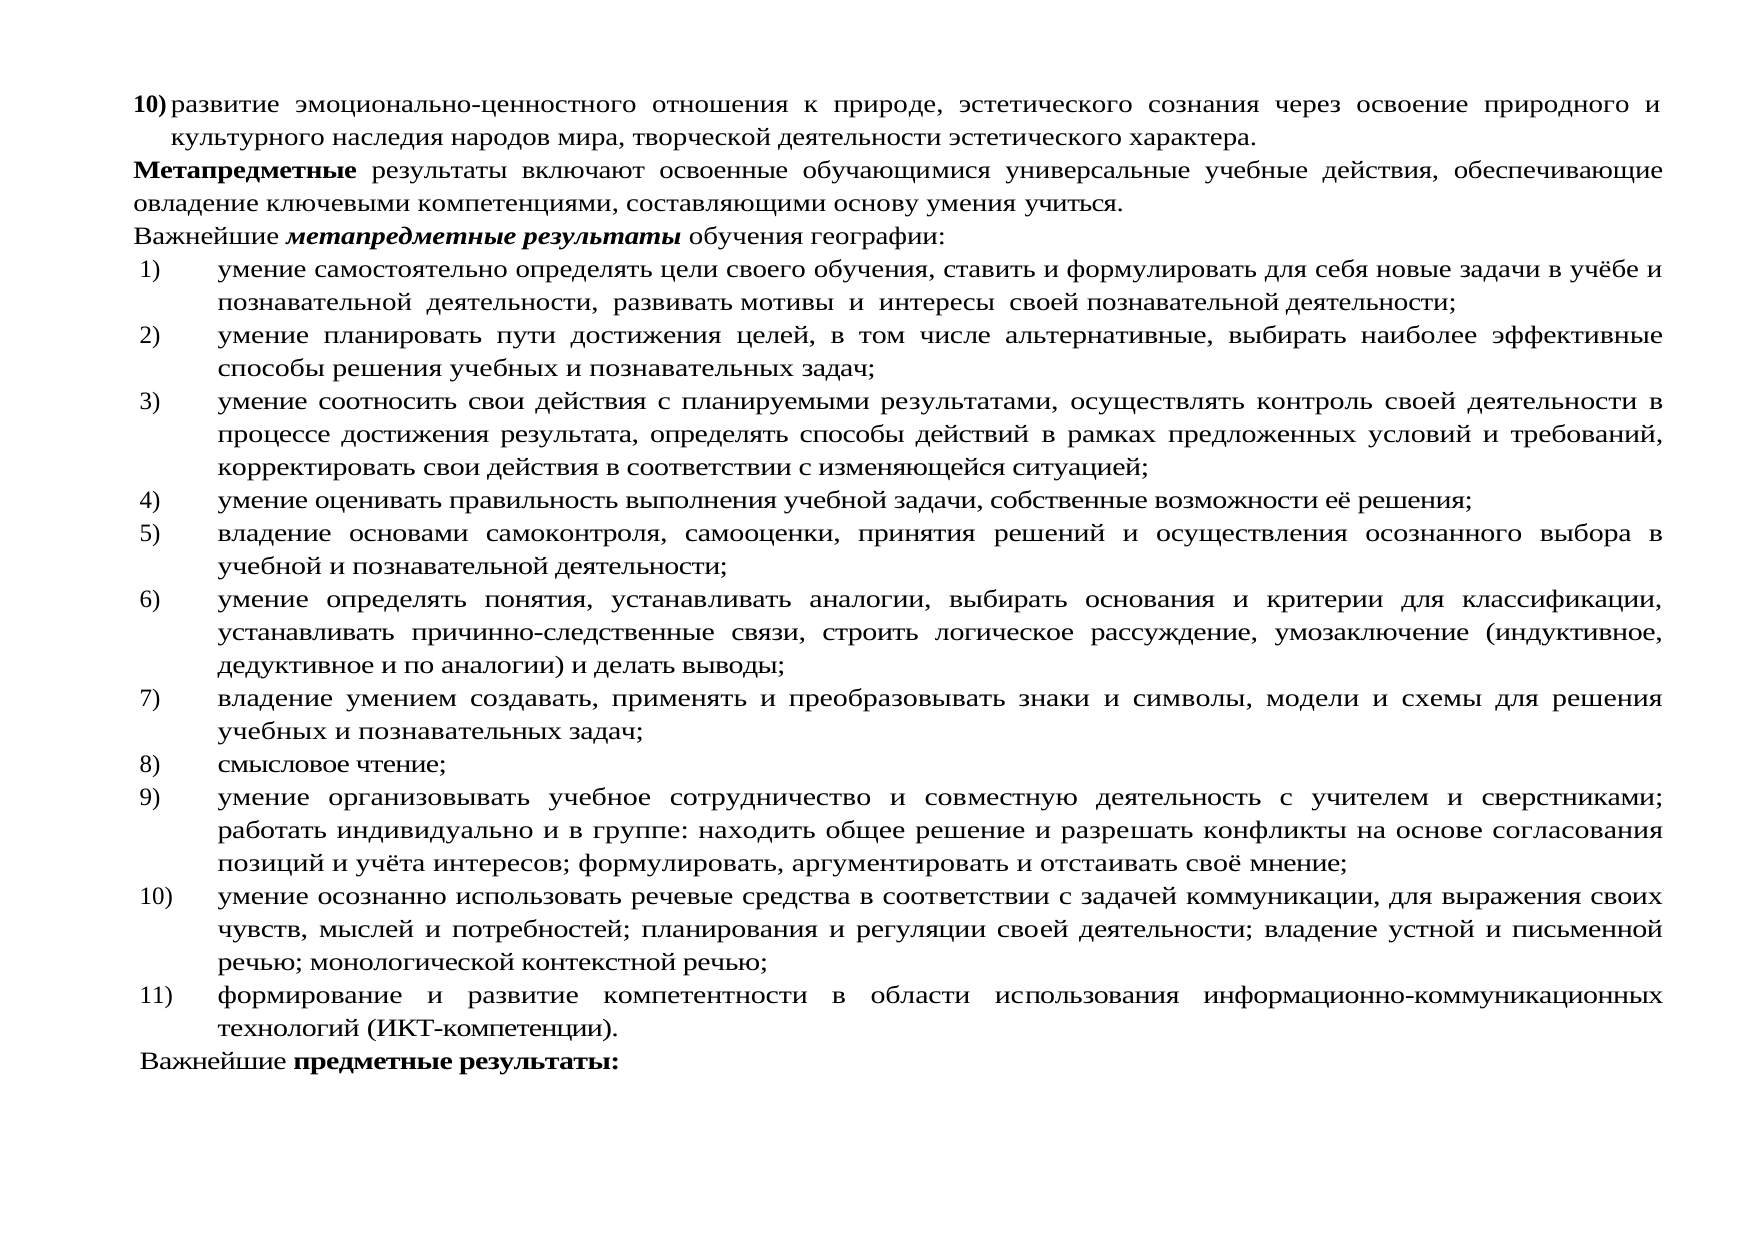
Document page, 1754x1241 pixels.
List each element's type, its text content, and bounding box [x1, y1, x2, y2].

list владение основами самоконтроля, самооценки, принятия решений и осуществления осознанного выбора в учебной и познавательной деятельности; [139, 518, 1663, 580]
list умение соотносить свои действия с планируемыми результатами, осуществлять контроль своей деятельности в процессе достижения результата, определять способы действий в рамках предложенных условий и требований, корректировать свои действия в соответствии с изменяющейся ситуацией; [139, 386, 1663, 481]
text Важнейшие метапредметные результаты обучения географии: [133, 221, 1663, 249]
list умение планировать пути достижения целей, в том числе альтернативные, выбирать наиболее эффективные способы решения учебных и познавательных задач; [139, 320, 1663, 382]
list умение самостоятельно определять цели своего обучения, ставить и формулировать для себя новые задачи в учёбе и познавательной деятельности, развивать мотивы и интересы своей познавательной деятельности; [139, 254, 1663, 316]
list умение организовывать учебное сотрудничество и совместную деятельность с учителем и сверстниками; работать индивидуально и в группе: находить общее решение и разрешать конфликты на основе согласования позиций и учёта интересов; формулировать, аргументировать и отстаивать своё мнение; [139, 782, 1663, 877]
list формирование и развитие компетентности в области использования информационно-коммуникационных технологий (ИКТ-компетенции). [139, 980, 1663, 1042]
list смысловое чтение; [139, 749, 1663, 778]
list умение осознанно использовать речевые средства в соответствии с задачей коммуникации, для выражения своих чувств, мыслей и потребностей; планирования и регуляции своей деятельности; владение устной и письменной речью; монологической контекстной речью; [139, 881, 1663, 976]
list умение определять понятия, устанавливать аналогии, выбирать основания и критерии для классификации, устанавливать причинно-следственные связи, строить логическое рассуждение, умозаключение (индуктивное, дедуктивное и по аналогии) и делать выводы; [139, 584, 1663, 679]
text Метапредметные результаты включают освоенные обучающимися универсальные учебные действия, обеспечивающие овладение ключевыми компетенциями, составляющими основу умения учиться. [133, 155, 1663, 216]
list владение умением создавать, применять и преобразовывать знаки и символы, модели и схемы для решения учебных и познавательных задач; [139, 683, 1663, 745]
list умение оценивать правильность выполнения учебной задачи, собственные возможности её решения; [139, 485, 1663, 514]
text Важнейшие предметные результаты: [139, 1046, 1657, 1075]
list развитие эмоционально-ценностного отношения к природе, эстетического сознания через освоение природного и культурного наследия народов мира, творческой деятельности эстетического характера. [133, 89, 1661, 150]
